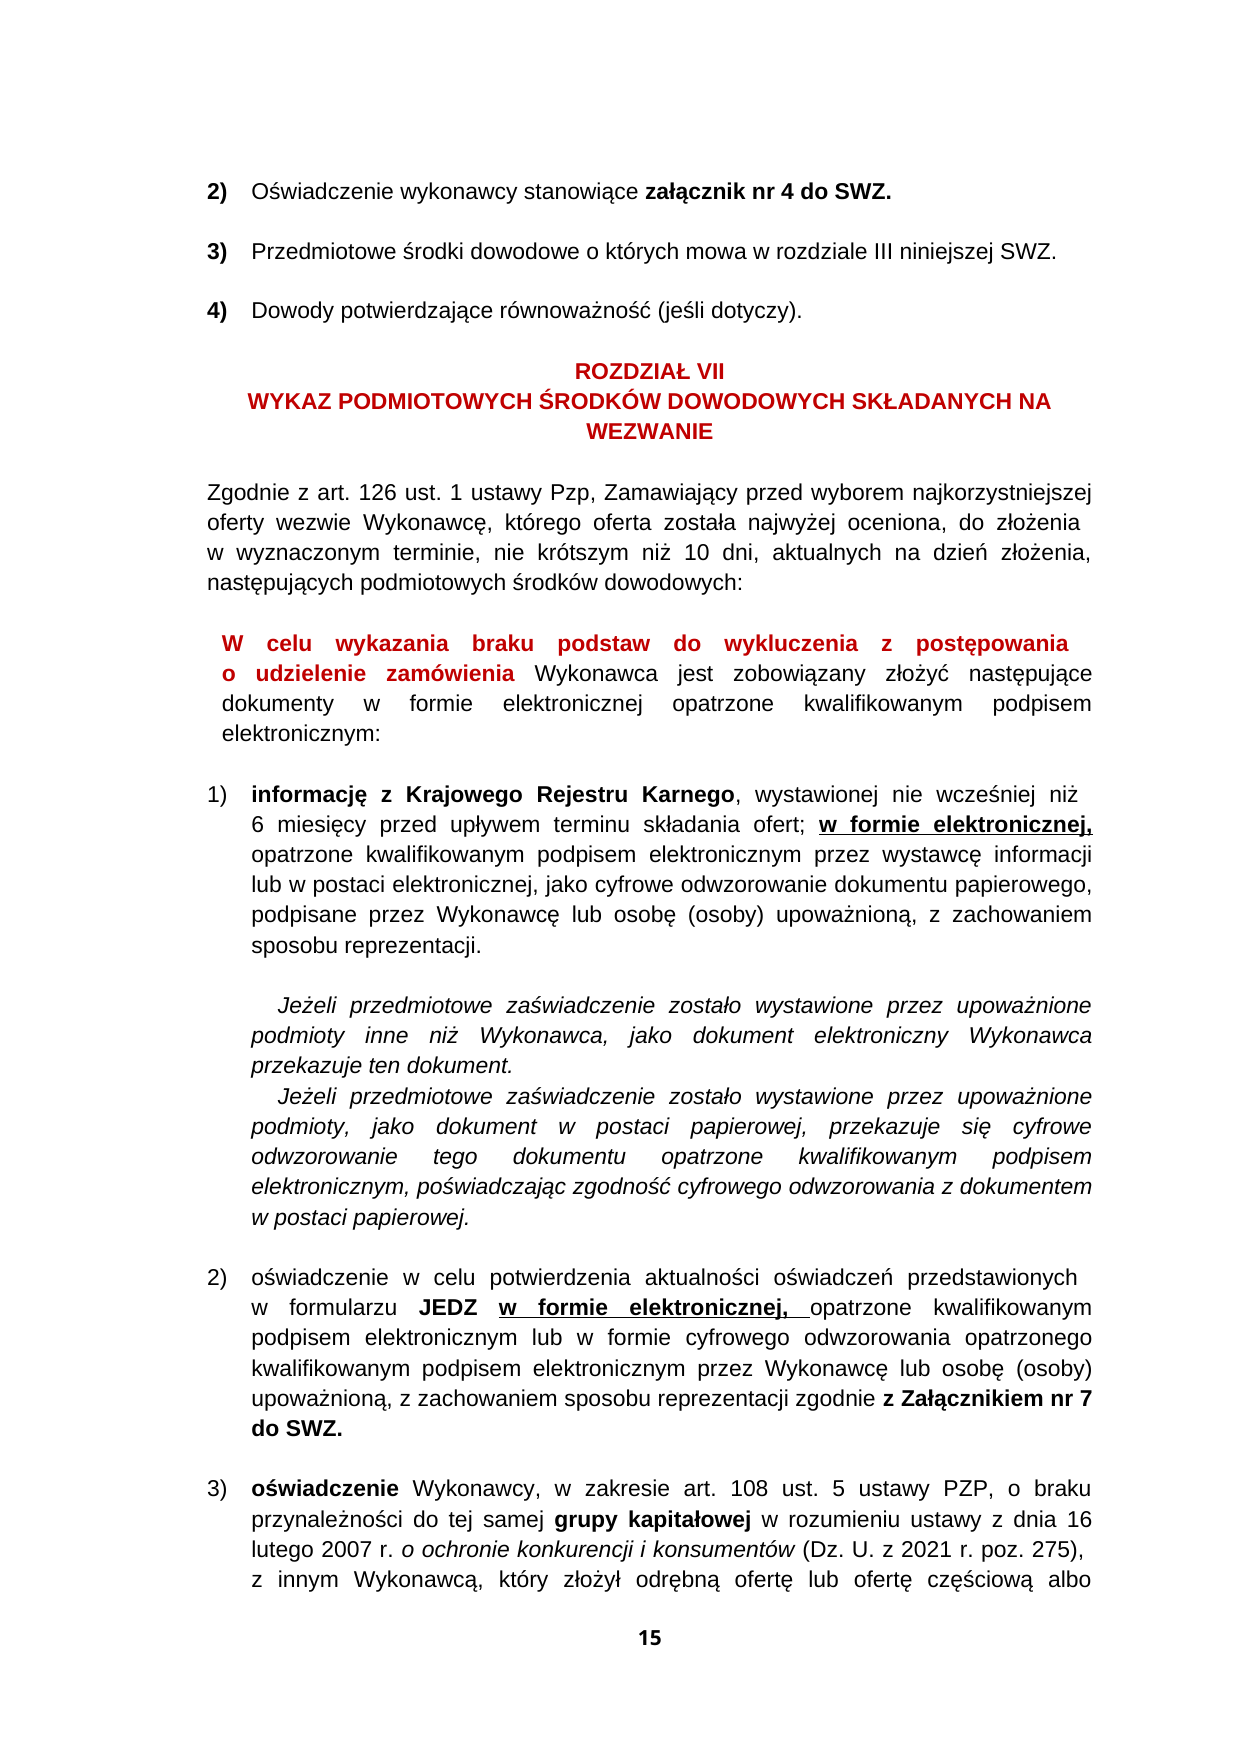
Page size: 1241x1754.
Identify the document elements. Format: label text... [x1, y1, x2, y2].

title WYKAZ PODMIOTOWYCH ŚRODKÓW DOWODOWYCH SKŁADANYCH NA WEZWANIE [207, 388, 1092, 444]
title ROZDZIAŁ VII [207, 358, 1092, 384]
text Zgodnie z art. 126 ust. 1 ustawy Pzp, Zamawiający przed wyborem najkorzystniejszej oferty wezwie Wykonawcę, którego oferta została najwyżej oceniona, do złożenia w wyznaczonym terminie, nie krótszym niż 10 dni, aktualnych na dzień złożenia, następujących podmiotowych środków dowodowych: [207, 478, 1092, 596]
list oświadczenie w celu potwierdzenia aktualności oświadczeń przedstawionych w formularzu JEDZ w formie elektronicznej, opatrzone kwalifikowanym podpisem elektronicznym lub w formie cyfrowego odwzorowania opatrzonego kwalifikowanym podpisem elektronicznym przez Wykonawcę lub osobę (osoby) upoważnioną, z zachowaniem sposobu reprezentacji zgodnie z Załącznikiem nr 7 do SWZ. [207, 1264, 1092, 1441]
list informację z Krajowego Rejestru Karnego, wystawionej nie wcześniej niż 6 miesięcy przed upływem terminu składania ofert; w formie elektronicznej, opatrzone kwalifikowanym podpisem elektronicznym przez wystawcę informacji lub w postaci elektronicznej, jako cyfrowe odwzorowanie dokumentu papierowego, podpisane przez Wykonawcę lub osobę (osoby) upoważnioną, z zachowaniem sposobu reprezentacji. [207, 781, 1092, 958]
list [207, 1475, 1092, 1592]
text Jeżeli przedmiotowe zaświadczenie zostało wystawione przez upoważnione podmioty, jako dokument w postaci papierowej, przekazuje się cyfrowe odwzorowanie tego dokumentu opatrzone kwalifikowanym podpisem elektronicznym, poświadczając zgodność cyfrowego odwzorowania z dokumentem w postaci papierowej. [236, 1083, 1092, 1230]
text W celu wykazania braku podstaw do wykluczenia z postępowania o udzielenie zamówienia Wykonawca jest zobowiązany złożyć następujące dokumenty w formie elektronicznej opatrzone kwalifikowanym podpisem elektronicznym: [222, 629, 1092, 747]
list Oświadczenie wykonawcy stanowiące załącznik nr 4 do SWZ. [207, 178, 1092, 204]
list Dowody potwierdzające równoważność (jeśli dotyczy). [207, 297, 1092, 324]
list Przedmiotowe środki dowodowe o których mowa w rozdziale III niniejszej SWZ. [207, 238, 1092, 265]
text Jeżeli przedmiotowe zaświadczenie zostało wystawione przez upoważnione podmioty inne niż Wykonawca, jako dokument elektroniczny Wykonawca przekazuje ten dokument. [236, 992, 1092, 1079]
